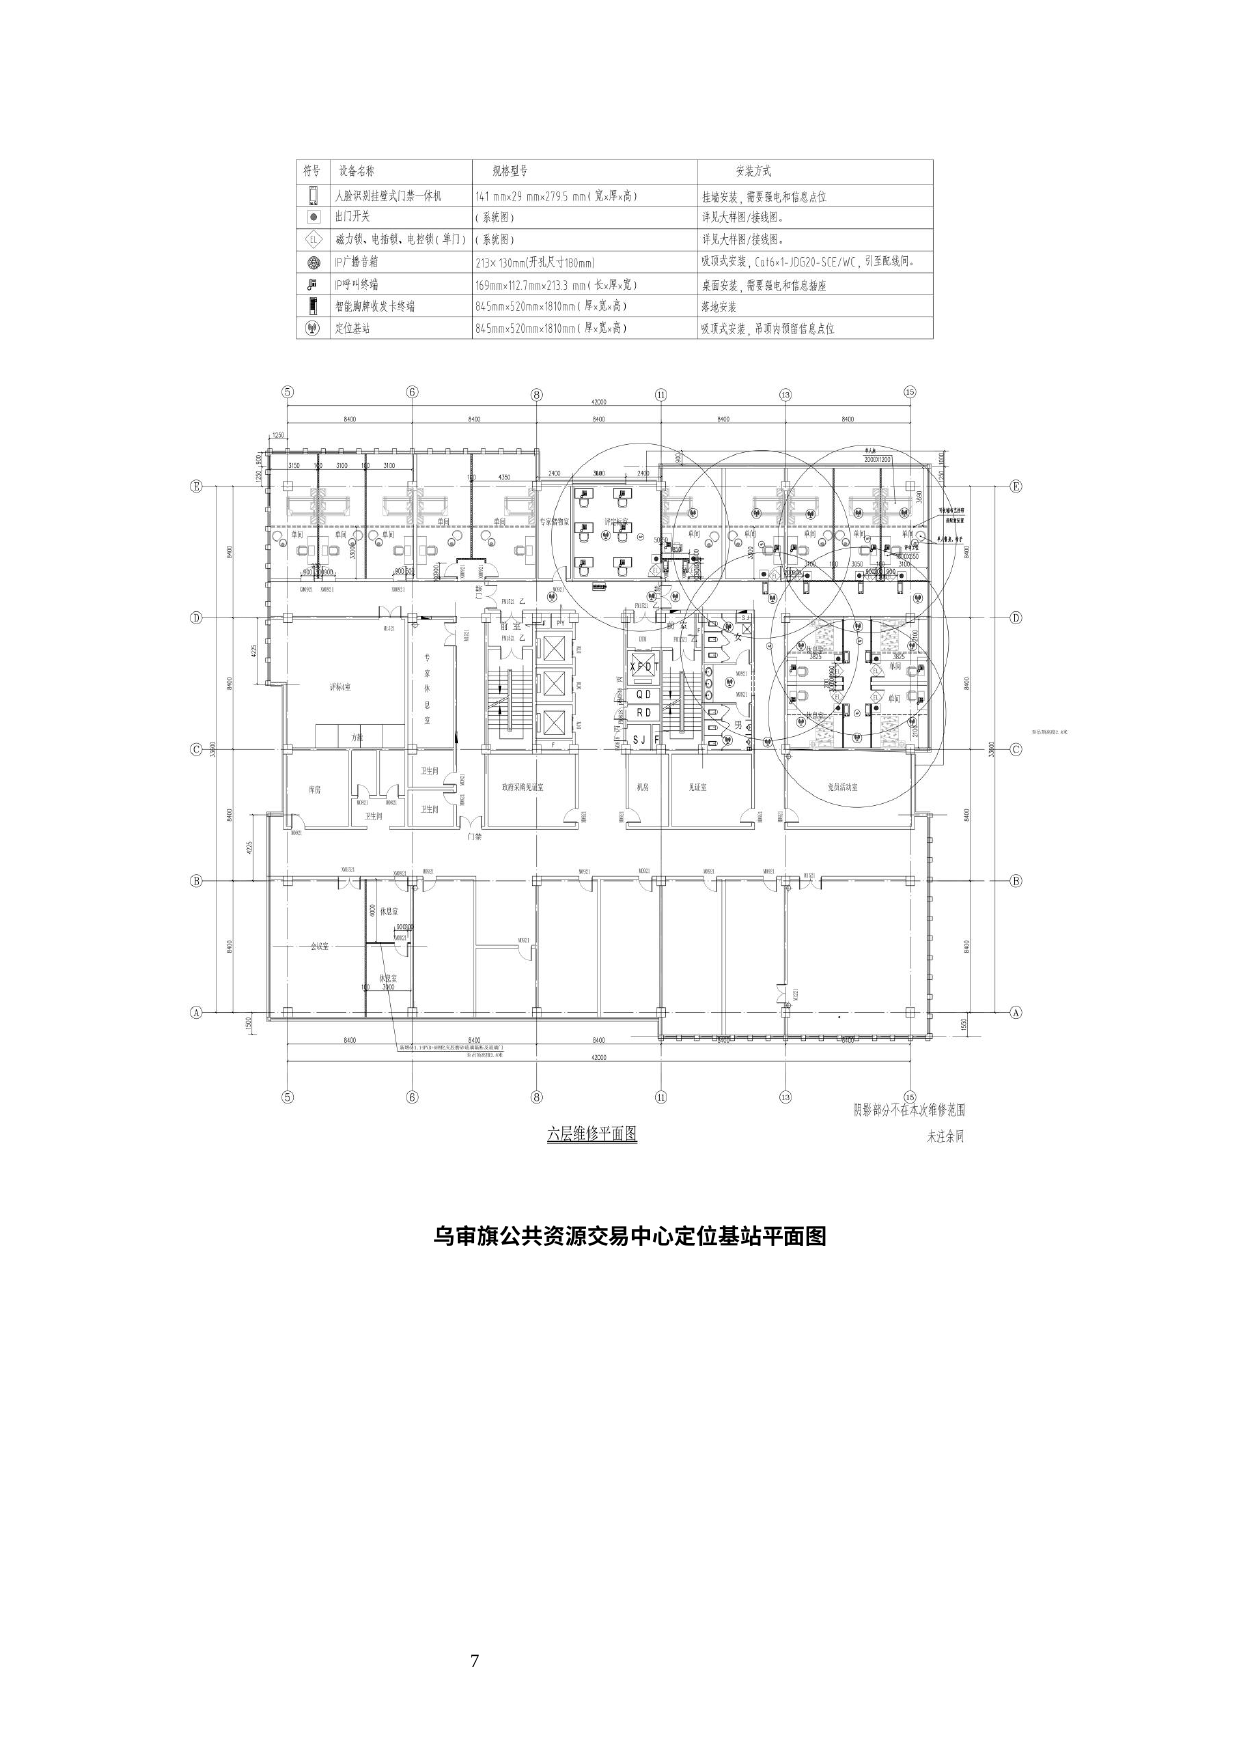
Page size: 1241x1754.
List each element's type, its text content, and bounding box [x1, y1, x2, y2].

text 乌审旗公共资源交易中心定位基站平面图 [117, 1219, 1123, 1251]
picture [137, 129, 1087, 1179]
